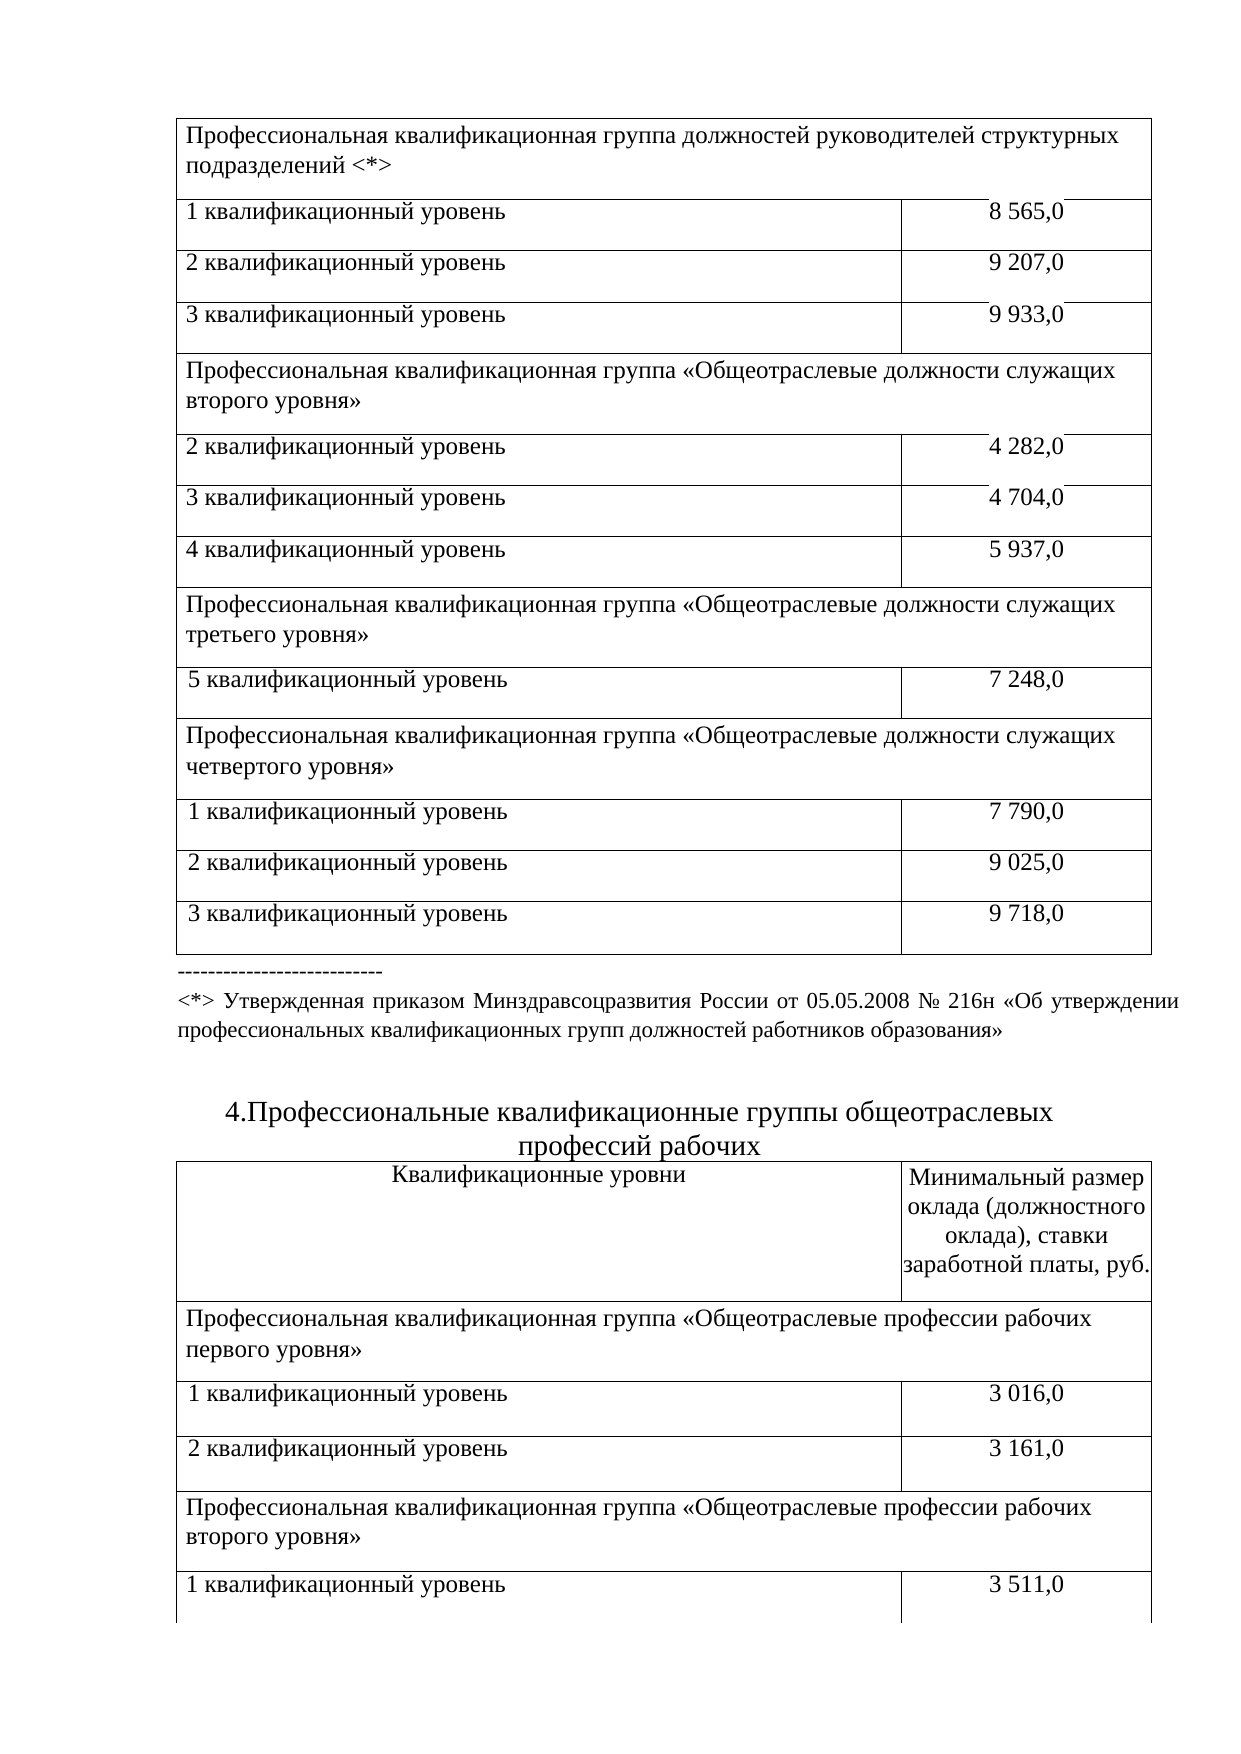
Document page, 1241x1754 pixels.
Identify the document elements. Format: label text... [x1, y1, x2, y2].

table_cell 4 704,0 [902, 486, 1151, 536]
table_cell 3 квалификационный уровень [177, 486, 901, 536]
table_header Минимальный размер оклада (должностного оклада), ставки заработной платы, руб. [902, 1162, 1151, 1301]
text --------------------------- [177, 955, 1102, 985]
table_cell Профессиональная квалификационная группа должностей руководителей структурных подразделений <*> [177, 119, 1151, 199]
table_cell 3 квалификационный уровень [177, 303, 901, 353]
table_cell 2 квалификационный уровень [177, 851, 901, 901]
table_cell 1 квалификационный уровень [177, 800, 901, 850]
text <*> Утвержденная приказом Минздравсоцразвития России от 05.05.2008 № 216н «Об утверждении профессиональных квалификационных групп должностей работников образования» [177, 985, 1181, 1044]
table_header Квалификационные уровни [177, 1162, 901, 1301]
table_cell 2 квалификационный уровень [177, 1437, 901, 1491]
table_cell 3 016,0 [902, 1382, 1151, 1436]
table_cell Профессиональная квалификационная группа «Общеотраслевые должности служащих третьего уровня» [177, 588, 1151, 667]
table_cell Профессиональная квалификационная группа «Общеотраслевые должности служащих второго уровня» [177, 354, 1151, 434]
table_cell 3 квалификационный уровень [177, 902, 901, 954]
table_cell 9 718,0 [902, 902, 1151, 954]
table_cell 1 квалификационный уровень [177, 1572, 901, 1623]
table_cell 3 511,0 [902, 1572, 1151, 1623]
table_cell 8 565,0 [902, 200, 1151, 250]
table_cell 5 937,0 [902, 537, 1151, 587]
table_cell 2 квалификационный уровень [177, 435, 901, 485]
table_cell 7 790,0 [902, 800, 1151, 850]
table_cell 9 025,0 [902, 851, 1151, 901]
table_cell 4 квалификационный уровень [177, 537, 901, 587]
table_cell 1 квалификационный уровень [177, 200, 901, 250]
text 4.Профессиональные квалификационные группы общеотраслевых профессий рабочих [177, 1094, 1102, 1161]
table_cell Профессиональная квалификационная группа «Общеотраслевые профессии рабочих второго уровня» [177, 1492, 1151, 1571]
table_cell 1 квалификационный уровень [177, 1382, 901, 1436]
table_cell 9 207,0 [902, 251, 1151, 302]
table_cell 3 161,0 [902, 1437, 1151, 1491]
table_cell 7 248,0 [902, 668, 1151, 718]
table_cell 9 933,0 [902, 303, 1151, 353]
table_cell Профессиональная квалификационная группа «Общеотраслевые профессии рабочих первого уровня» [177, 1302, 1151, 1381]
table_cell 2 квалификационный уровень [177, 251, 901, 302]
table_cell 5 квалификационный уровень [177, 668, 901, 718]
table_cell Профессиональная квалификационная группа «Общеотраслевые должности служащих четвертого уровня» [177, 719, 1151, 799]
table_cell 4 282,0 [902, 435, 1151, 485]
